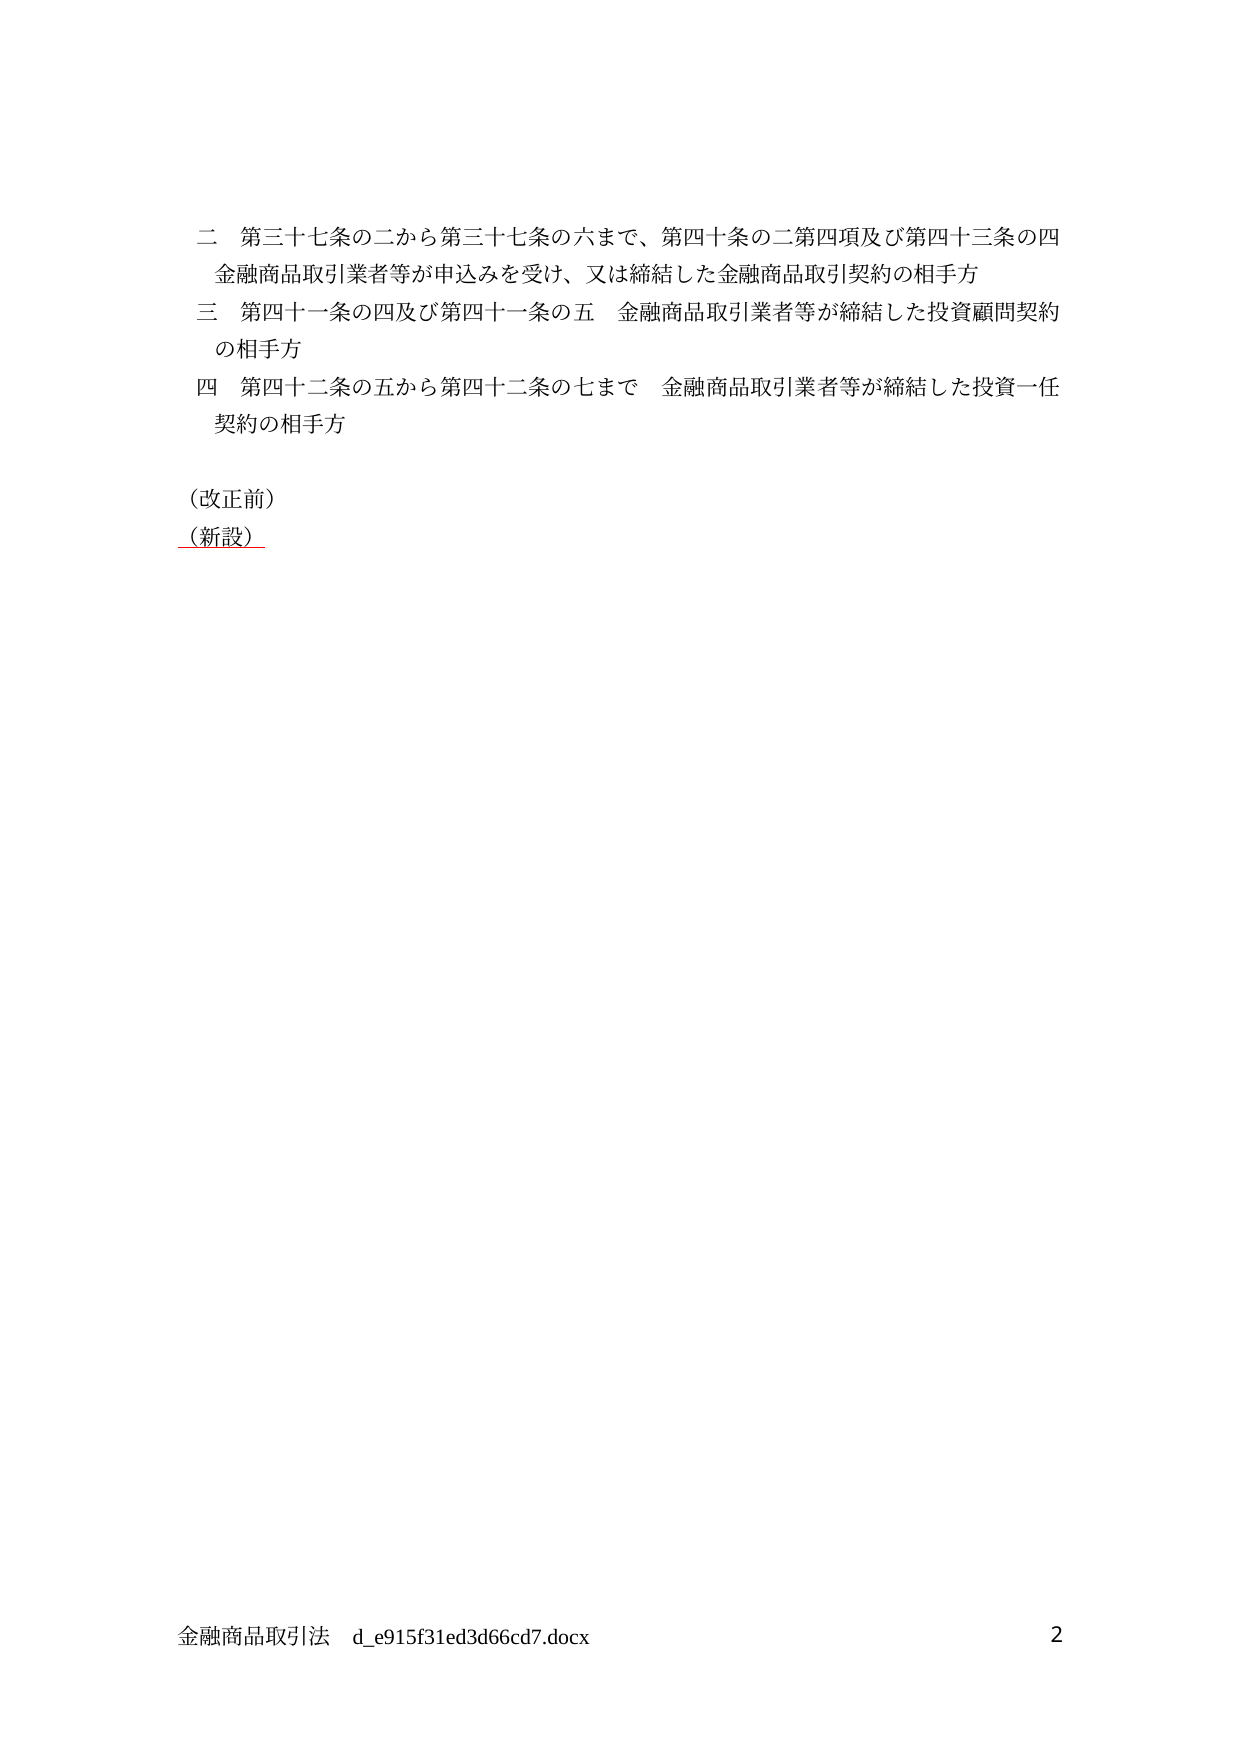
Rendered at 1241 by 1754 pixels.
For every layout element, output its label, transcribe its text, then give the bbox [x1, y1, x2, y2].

text 四 第四十二条の五から第四十二条の七まで 金融商品取引業者等が締結した投資一任契約の相手方 [196, 367, 1063, 442]
text 二 第三十七条の二から第三十七条の六まで、第四十条の二第四項及び第四十三条の四 金融商品取引業者等が申込みを受け、又は締結した金融商品取引契約の相手方 [196, 217, 1063, 292]
text 三 第四十一条の四及び第四十一条の五 金融商品取引業者等が締結した投資顧問契約の相手方 [196, 292, 1063, 367]
text （改正前） [177, 479, 1063, 517]
text （新設） [177, 517, 1063, 554]
